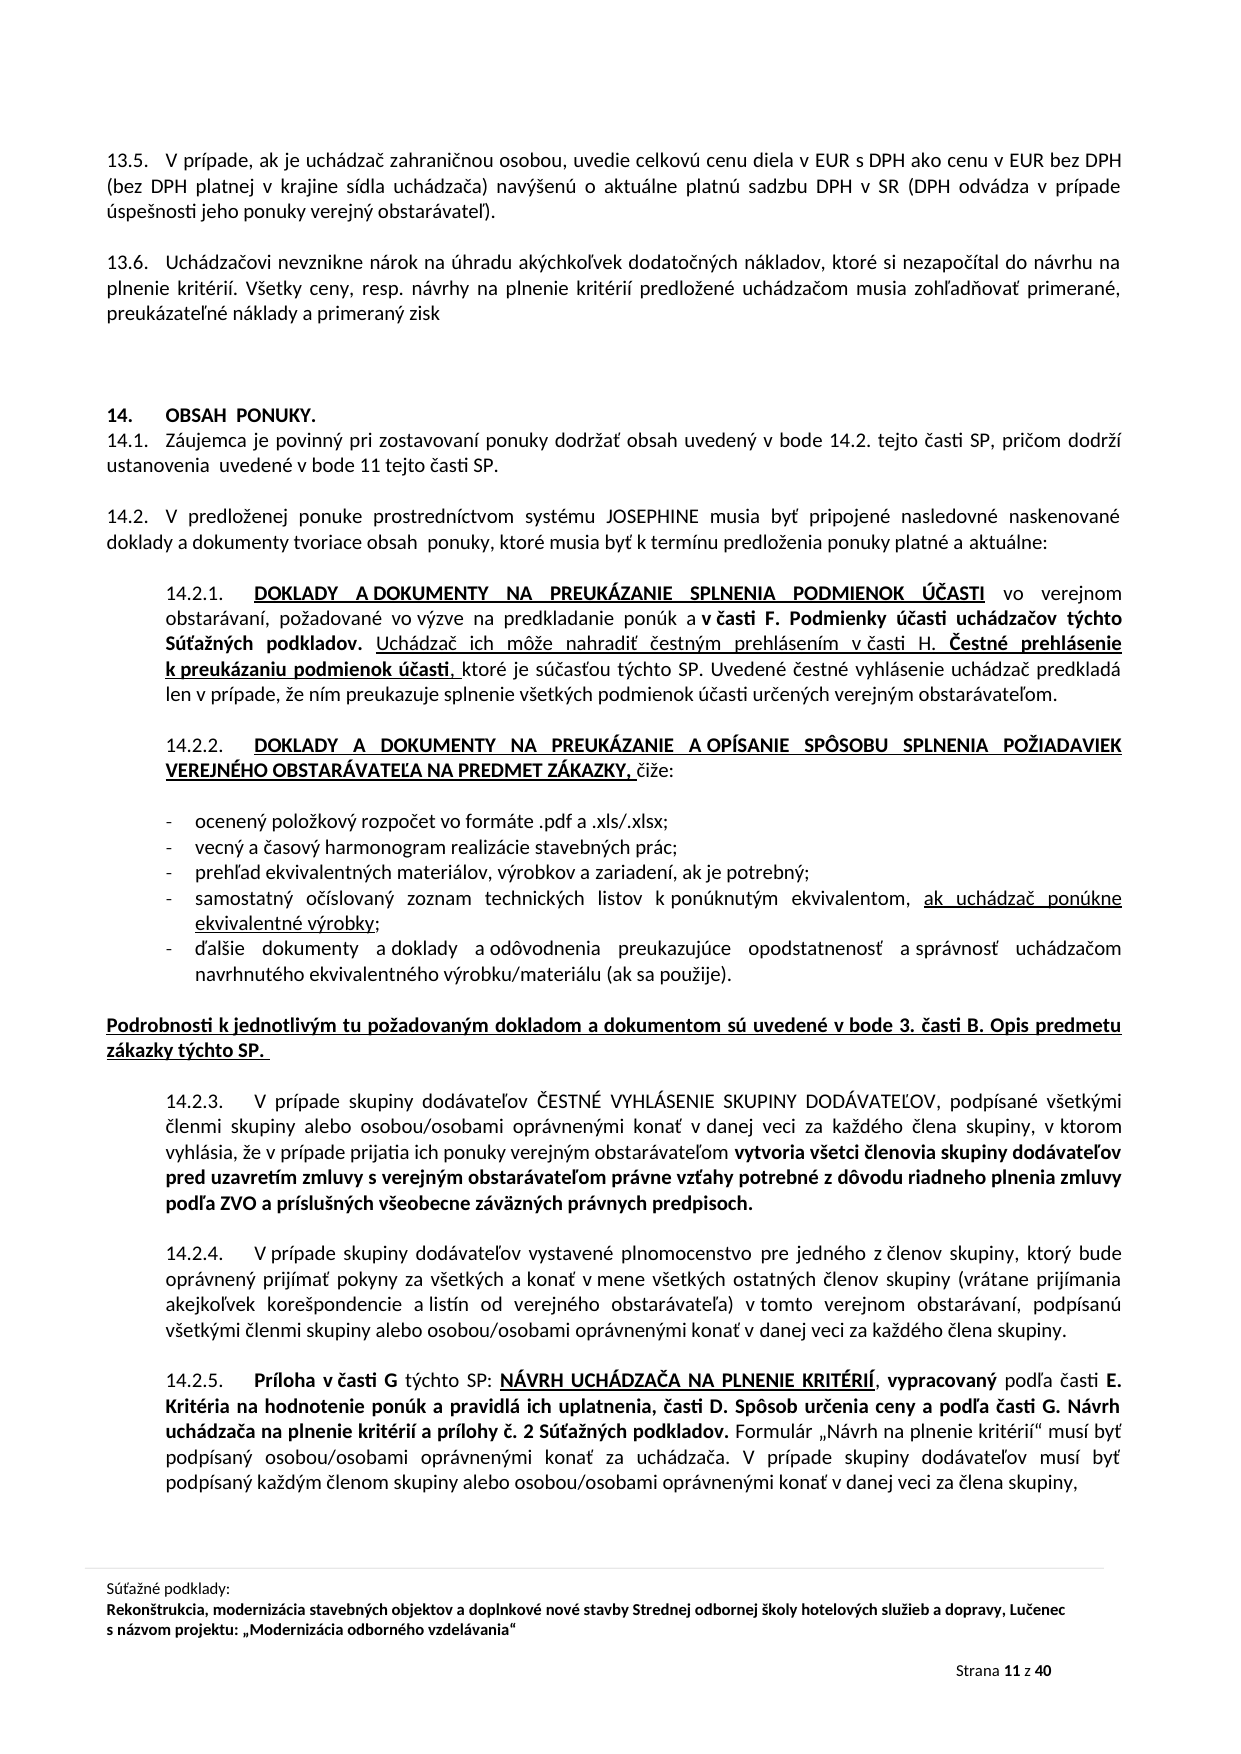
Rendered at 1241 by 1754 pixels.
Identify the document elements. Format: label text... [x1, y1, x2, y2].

list ďalšie dokumenty a doklady a odôvodnenia preukazujúce opodstatnenosť a správnosť uchádzačom navrhnutého ekvivalentného výrobku/materiálu (ak sa použije). [165, 936, 1122, 986]
list prehľad ekvivalentných materiálov, výrobkov a zariadení, ak je potrebný; [165, 859, 1122, 885]
list V prípade, ak je uchádzač zahraničnou osobou, uvedie celkovú cenu diela v EUR s DPH ako cenu v EUR bez DPH (bez DPH platnej v krajine sídla uchádzača) navýšenú o aktuálne platnú sadzbu DPH v SR (DPH odvádza v prípade úspešnosti jeho ponuky verejný obstarávateľ). [106, 148, 1122, 224]
text Podrobnosti k jednotlivým tu požadovaným dokladom a dokumentom sú uvedené v bode 3. časti B. Opis predmetu zákazky týchto SP. [106, 1012, 1122, 1034]
list OBSAH PONUKY. [106, 402, 1122, 427]
list ocenený položkový rozpočet vo formáte .pdf a .xls/.xlsx; [165, 808, 1122, 834]
list samostatný očíslovaný zoznam technických listov k ponúknutým ekvivalentom, ak uchádzač ponúkne ekvivalentné výrobky; [165, 885, 1122, 936]
list Záujemca je povinný pri zostavovaní ponuky dodržať obsah uvedený v bode 14.2. tejto časti SP, pričom dodrží ustanovenia uvedené v bode 11 tejto časti SP. [106, 427, 1122, 478]
list Príloha v časti G týchto SP: NÁVRH UCHÁDZAČA NA PLNENIE KRITÉRIÍ, vypracovaný podľa časti E. Kritéria na hodnotenie ponúk a pravidlá ich uplatnenia, časti D. Spôsob určenia ceny a podľa časti G. Návrh uchádzača na plnenie kritérií a prílohy č. 2 Súťažných podkladov. Formulár „Návrh na plnenie kritérií“ musí byť podpísaný osobou/osobami oprávnenými konať za uchádzača. V prípade skupiny dodávateľov musí byť podpísaný každým členom skupiny alebo osobou/osobami oprávnenými konať v danej veci za člena skupiny, [165, 1368, 1122, 1495]
text Podrobnosti k jednotlivým tu požadovaným dokladom a dokumentom sú uvedené v bode 3. časti B. Opis predmetu zákazky týchto SP. [106, 1035, 1122, 1063]
list DOKLADY A DOKUMENTY NA PREUKÁZANIE A OPÍSANIE SPÔSOBU SPLNENIA POŽIADAVIEK VEREJNÉHO OBSTARÁVATEĽA NA PREDMET ZÁKAZKY, čiže: [165, 732, 1122, 783]
list vecný a časový harmonogram realizácie stavebných prác; [165, 834, 1122, 859]
list Uchádzačovi nevznikne nárok na úhradu akýchkoľvek dodatočných nákladov, ktoré si nezapočítal do návrhu na plnenie kritérií. Všetky ceny, resp. návrhy na plnenie kritérií predložené uchádzačom musia zohľadňovať primerané, preukázateľné náklady a primeraný zisk [106, 249, 1122, 326]
list V prípade skupiny dodávateľov vystavené plnomocenstvo pre jedného z členov skupiny, ktorý bude oprávnený prijímať pokyny za všetkých a konať v mene všetkých ostatných členov skupiny (vrátane prijímania akejkoľvek korešpondencie a listín od verejného obstarávateľa) v tomto verejnom obstarávaní, podpísanú všetkými členmi skupiny alebo osobou/osobami oprávnenými konať v danej veci za každého člena skupiny. [165, 1241, 1122, 1342]
list V predloženej ponuke prostredníctvom systému JOSEPHINE musia byť pripojené nasledovné naskenované doklady a dokumenty tvoriace obsah ponuky, ktoré musia byť k termínu predloženia ponuky platné a aktuálne: [106, 503, 1122, 554]
list DOKLADY A DOKUMENTY NA PREUKÁZANIE SPLNENIA PODMIENOK ÚČASTI vo verejnom obstarávaní, požadované vo výzve na predkladanie ponúk a v časti F. Podmienky účasti uchádzačov týchto Súťažných podkladov. Uchádzač ich môže nahradiť čestným prehlásením v časti H. Čestné prehlásenie k preukázaniu podmienok účasti, ktoré je súčasťou týchto SP. Uvedené čestné vyhlásenie uchádzač predkladá len v prípade, že ním preukazuje splnenie všetkých podmienok účasti určených verejným obstarávateľom. [165, 580, 1122, 707]
list V prípade skupiny dodávateľov čestné vyhlásenie skupiny dodávateľov, podpísané všetkými členmi skupiny alebo osobou/osobami oprávnenými konať v danej veci za každého člena skupiny, v ktorom vyhlásia, že v prípade prijatia ich ponuky verejným obstarávateľom vytvoria všetci členovia skupiny dodávateľov pred uzavretím zmluvy s verejným obstarávateľom právne vzťahy potrebné z dôvodu riadneho plnenia zmluvy podľa ZVO a príslušných všeobecne záväzných právnych predpisoch. [165, 1088, 1122, 1215]
